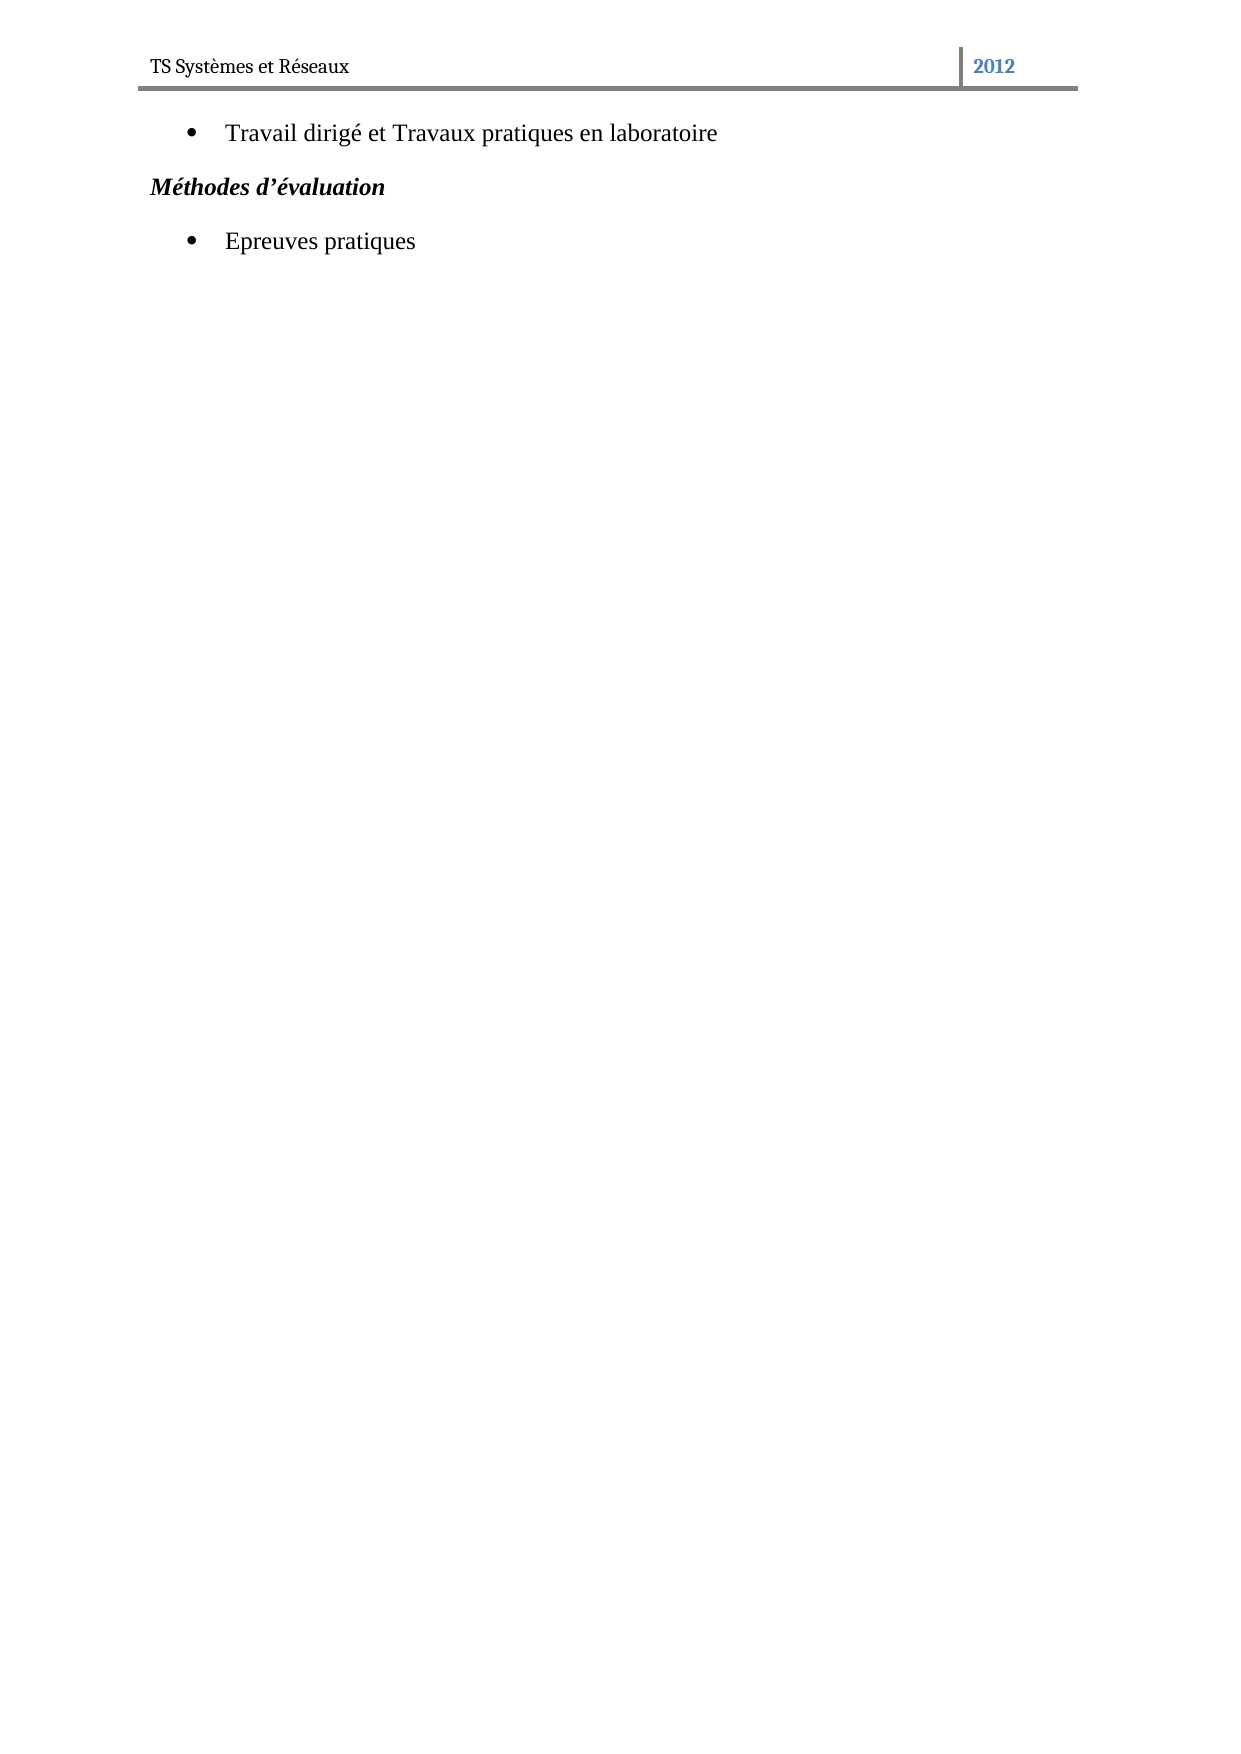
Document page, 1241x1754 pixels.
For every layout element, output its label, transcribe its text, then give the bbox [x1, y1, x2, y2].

list Epreuves pratiques [187, 226, 1090, 255]
list Travail dirigé et Travaux pratiques en laboratoire [187, 118, 1090, 147]
text Méthodes d’évaluation [150, 172, 1090, 201]
